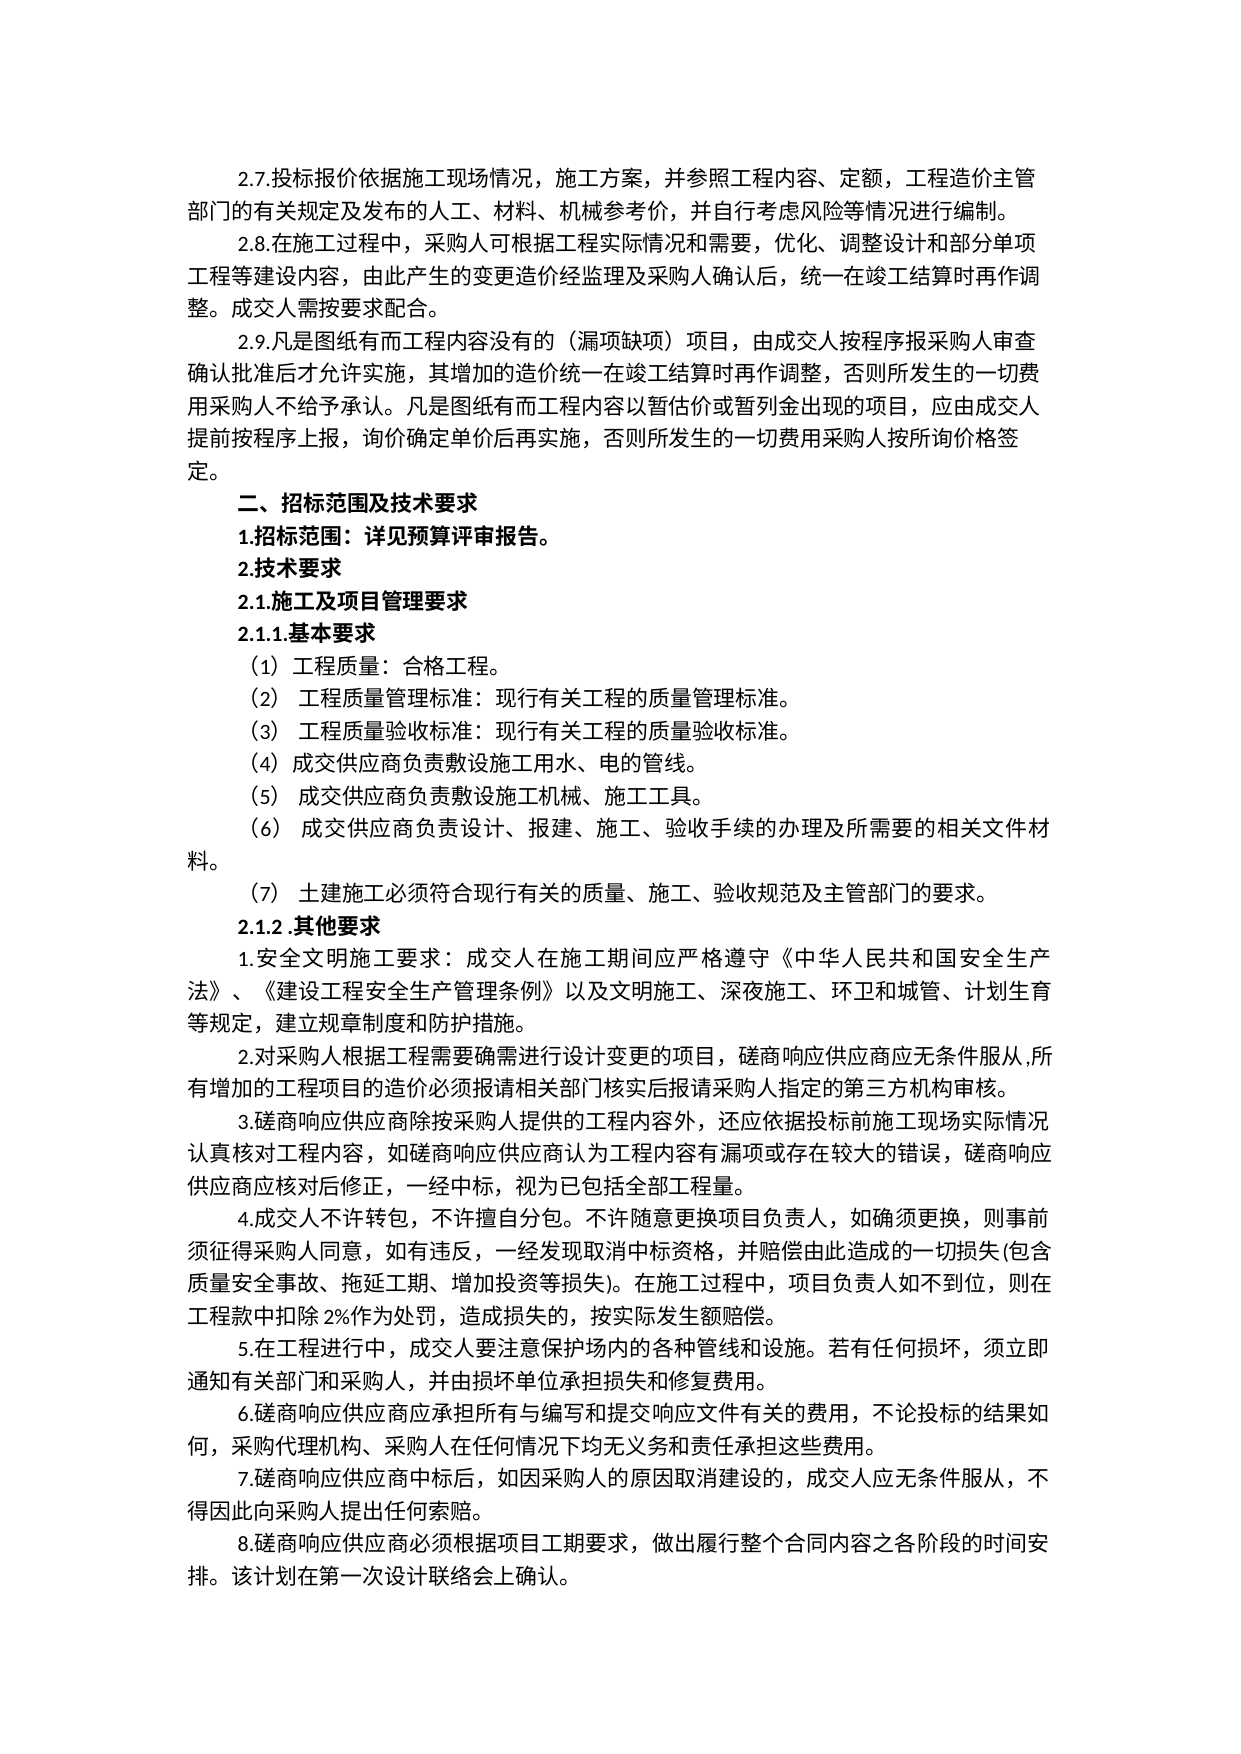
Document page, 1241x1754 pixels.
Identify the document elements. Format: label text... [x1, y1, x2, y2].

text 2.8.在施工过程中，采购人可根据工程实际情况和需要，优化、调整设计和部分单项工程等建设内容，由此产生的变更造价经监理及采购人确认后，统一在竣工结算时再作调整。成交人需按要求配合。 [187, 227, 1053, 324]
text 5.在工程进行中，成交人要注意保护场内的各种管线和设施。若有任何损坏，须立即通知有关部门和采购人，并由损坏单位承担损失和修复费用。 [187, 1332, 1053, 1397]
text 4.成交人不许转包，不许擅自分包。不许随意更换项目负责人，如确须更换，则事前须征得采购人同意，如有违反，一经发现取消中标资格，并赔偿由此造成的一切损失(包含质量安全事故、拖延工期、增加投资等损失)。在施工过程中，项目负责人如不到位，则在工程款中扣除2%作为处罚，造成损失的，按实际发生额赔偿。 [187, 1202, 1053, 1332]
text 1.招标范围：详见预算评审报告。 [187, 519, 1053, 552]
text 2.对采购人根据工程需要确需进行设计变更的项目，磋商响应供应商应无条件服从,所有增加的工程项目的造价必须报请相关部门核实后报请采购人指定的第三方机构审核。 [187, 1039, 1053, 1104]
text （7） 土建施工必须符合现行有关的质量、施工、验收规范及主管部门的要求。 [187, 877, 1053, 909]
text 2.技术要求 [187, 552, 1053, 584]
text （3） 工程质量验收标准：现行有关工程的质量验收标准。 [187, 714, 1053, 747]
text 8.磋商响应供应商必须根据项目工期要求，做出履行整个合同内容之各阶段的时间安排。该计划在第一次设计联络会上确认。 [187, 1527, 1053, 1592]
text （5） 成交供应商负责敷设施工机械、施工工具。 [187, 779, 1053, 812]
text 7.磋商响应供应商中标后，如因采购人的原因取消建设的，成交人应无条件服从，不得因此向采购人提出任何索赔。 [187, 1462, 1053, 1527]
text 2.1.施工及项目管理要求 [187, 584, 1053, 617]
text 2.1.1.基本要求 [187, 617, 1053, 649]
text 2.1.2 .其他要求 [187, 909, 1053, 942]
text 2.9.凡是图纸有而工程内容没有的（漏项缺项）项目，由成交人按程序报采购人审查确认批准后才允许实施，其增加的造价统一在竣工结算时再作调整，否则所发生的一切费用采购人不给予承认。凡是图纸有而工程内容以暂估价或暂列金出现的项目，应由成交人提前按程序上报，询价确定单价后再实施，否则所发生的一切费用采购人按所询价格签定。 [187, 324, 1053, 487]
text 6.磋商响应供应商应承担所有与编写和提交响应文件有关的费用，不论投标的结果如何，采购代理机构、采购人在任何情况下均无义务和责任承担这些费用。 [187, 1397, 1053, 1462]
text （2） 工程质量管理标准：现行有关工程的质量管理标准。 [187, 682, 1053, 714]
text 2.7.投标报价依据施工现场情况，施工方案，并参照工程内容、定额，工程造价主管部门的有关规定及发布的人工、材料、机械参考价，并自行考虑风险等情况进行编制。 [187, 162, 1053, 227]
text （4）成交供应商负责敷设施工用水、电的管线。 [187, 747, 1053, 779]
text 1.安全文明施工要求：成交人在施工期间应严格遵守《中华人民共和国安全生产法》、《建设工程安全生产管理条例》以及文明施工、深夜施工、环卫和城管、计划生育等规定，建立规章制度和防护措施。 [187, 942, 1053, 1039]
text （1）工程质量：合格工程。 [187, 649, 1053, 682]
text 3.磋商响应供应商除按采购人提供的工程内容外，还应依据投标前施工现场实际情况认真核对工程内容，如磋商响应供应商认为工程内容有漏项或存在较大的错误，磋商响应供应商应核对后修正，一经中标，视为已包括全部工程量。 [187, 1104, 1053, 1202]
text 二、招标范围及技术要求 [187, 487, 1053, 519]
text （6） 成交供应商负责设计、报建、施工、验收手续的办理及所需要的相关文件材料。 [187, 812, 1053, 877]
